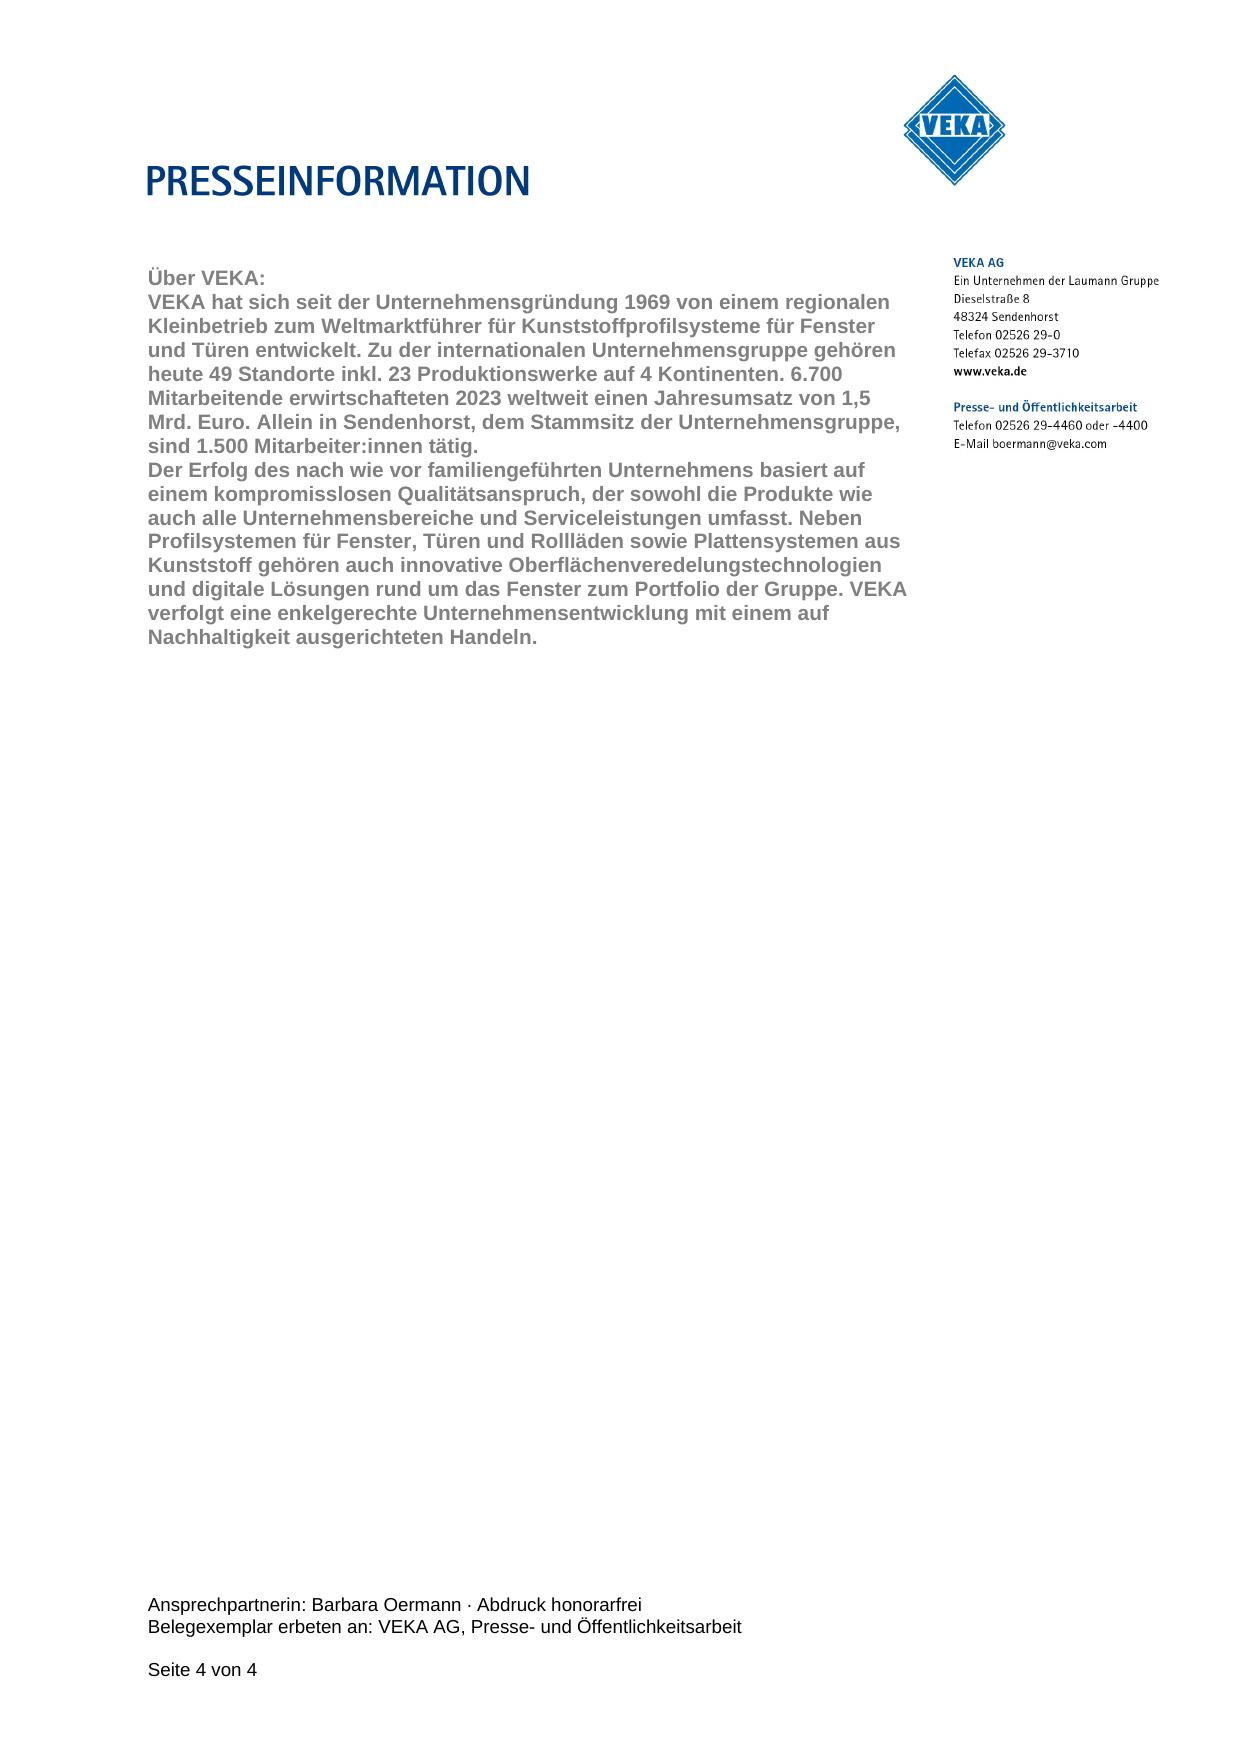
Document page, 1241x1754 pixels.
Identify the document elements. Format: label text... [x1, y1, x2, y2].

picture [131, 144, 547, 223]
text VEKA hat sich seit der Unternehmensgründung 1969 von einem regionalen Kleinbetrieb zum Weltmarktführer für Kunststoffprofilsysteme für Fenster und Türen entwickelt. Zu der internationalen Unternehmensgruppe gehören heute 49 Standorte inkl. 23 Produktionswerke auf 4 Kontinenten. 6.700 Mitarbeitende erwirtschafteten 2023 weltweit einen Jahresumsatz von 1,5 Mrd. Euro. Allein in Sendenhorst, dem Stammsitz der Unternehmensgruppe, sind 1.500 Mitarbeiter:innen tätig. [148, 290, 919, 457]
text Der Erfolg des nach wie vor familiengeführten Unternehmens basiert auf einem kompromisslosen Qualitätsanspruch, der sowohl die Produkte wie auch alle Unternehmensbereiche und Serviceleistungen umfasst. Neben Profilsystemen für Fenster, Türen und Rollläden sowie Plattensystemen aus Kunststoff gehören auch innovative Oberflächenveredelungstechnologien und digitale Lösungen rund um das Fenster zum Portfolio der Gruppe. VEKA verfolgt eine enkelgerechte Unternehmensentwicklung mit einem auf Nachhaltigkeit ausgerichteten Handeln. [148, 457, 919, 649]
text Über VEKA: [148, 266, 919, 290]
picture [903, 75, 1207, 467]
